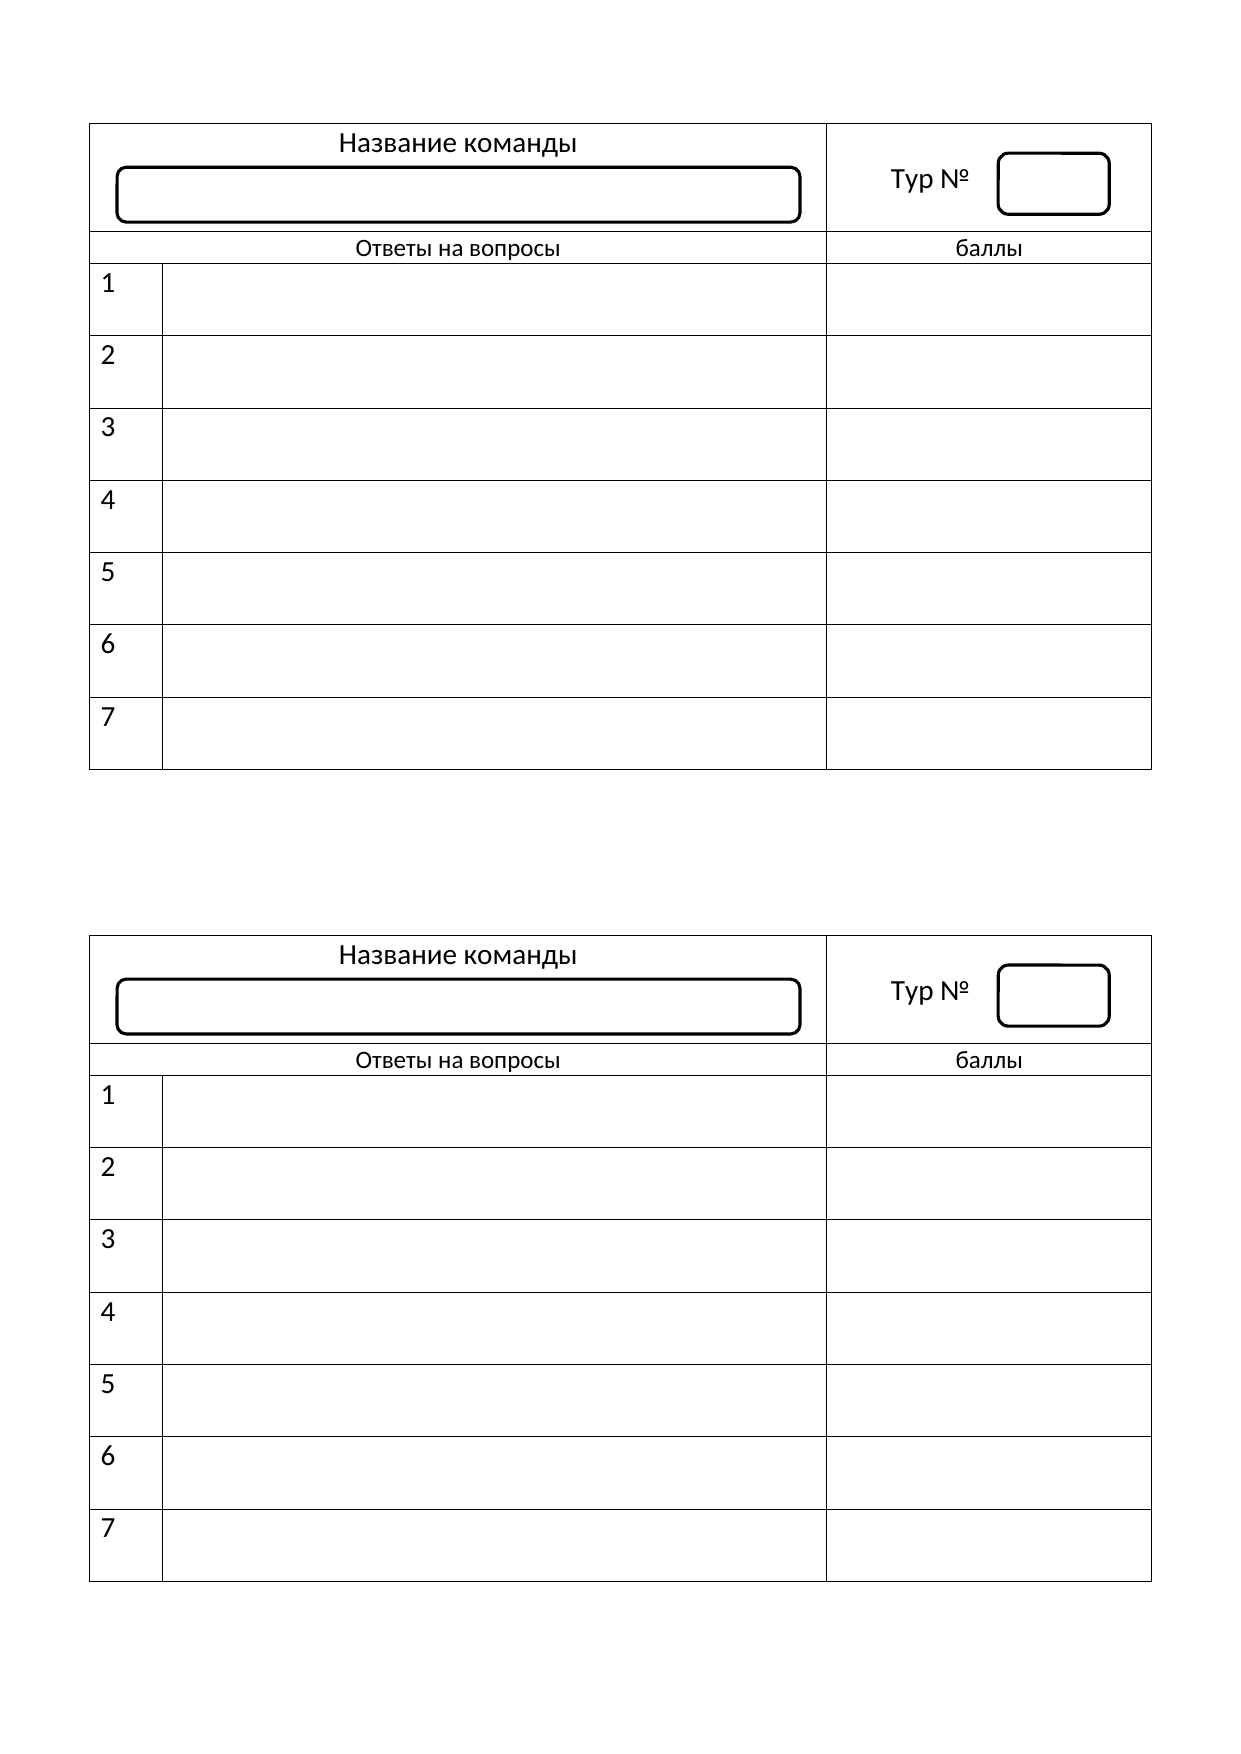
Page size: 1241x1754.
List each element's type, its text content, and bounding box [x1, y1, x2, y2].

table_cell [827, 1148, 1151, 1219]
table_cell [827, 1510, 1151, 1581]
table_cell [163, 1293, 826, 1364]
table_cell 6 [90, 1437, 162, 1508]
table_cell 2 [90, 1148, 162, 1219]
table_cell [827, 481, 1151, 552]
table_cell [827, 698, 1151, 769]
table_header Название команды [90, 124, 826, 231]
table_cell 3 [90, 409, 162, 480]
table_cell 5 [90, 1365, 162, 1436]
table_cell [163, 553, 826, 624]
table_cell 2 [90, 336, 162, 407]
table_cell баллы [827, 232, 1151, 263]
table_cell Ответы на вопросы [90, 232, 826, 263]
table_cell [163, 264, 826, 335]
table_cell баллы [827, 1044, 1151, 1075]
table_header Тур № [827, 936, 1151, 1043]
table_header Тур № [827, 124, 1151, 231]
table_cell [163, 1510, 826, 1581]
table_cell [163, 1076, 826, 1147]
table_cell [163, 625, 826, 697]
table_cell 5 [90, 553, 162, 624]
table_header Название команды [90, 936, 826, 1043]
table_cell 4 [90, 1293, 162, 1364]
table_cell [163, 1148, 826, 1219]
table_cell 3 [90, 1220, 162, 1292]
table_cell [163, 698, 826, 769]
table_cell [827, 553, 1151, 624]
table_cell 1 [90, 1076, 162, 1147]
table_cell [827, 1365, 1151, 1436]
table_cell [163, 481, 826, 552]
table_cell [163, 409, 826, 480]
table_cell [827, 1437, 1151, 1508]
table_cell [163, 1437, 826, 1508]
table_cell [827, 264, 1151, 335]
table_cell [163, 336, 826, 407]
table_cell [827, 1076, 1151, 1147]
table_cell [827, 625, 1151, 697]
table_cell 7 [90, 698, 162, 769]
table_cell [827, 336, 1151, 407]
table_cell 1 [90, 264, 162, 335]
table_cell Ответы на вопросы [90, 1044, 826, 1075]
table_cell [827, 1220, 1151, 1292]
table_cell 7 [90, 1510, 162, 1581]
table_cell 4 [90, 481, 162, 552]
table_cell [827, 1293, 1151, 1364]
table_cell [827, 409, 1151, 480]
table_cell [163, 1220, 826, 1292]
table_cell [163, 1365, 826, 1436]
table_cell 6 [90, 625, 162, 697]
